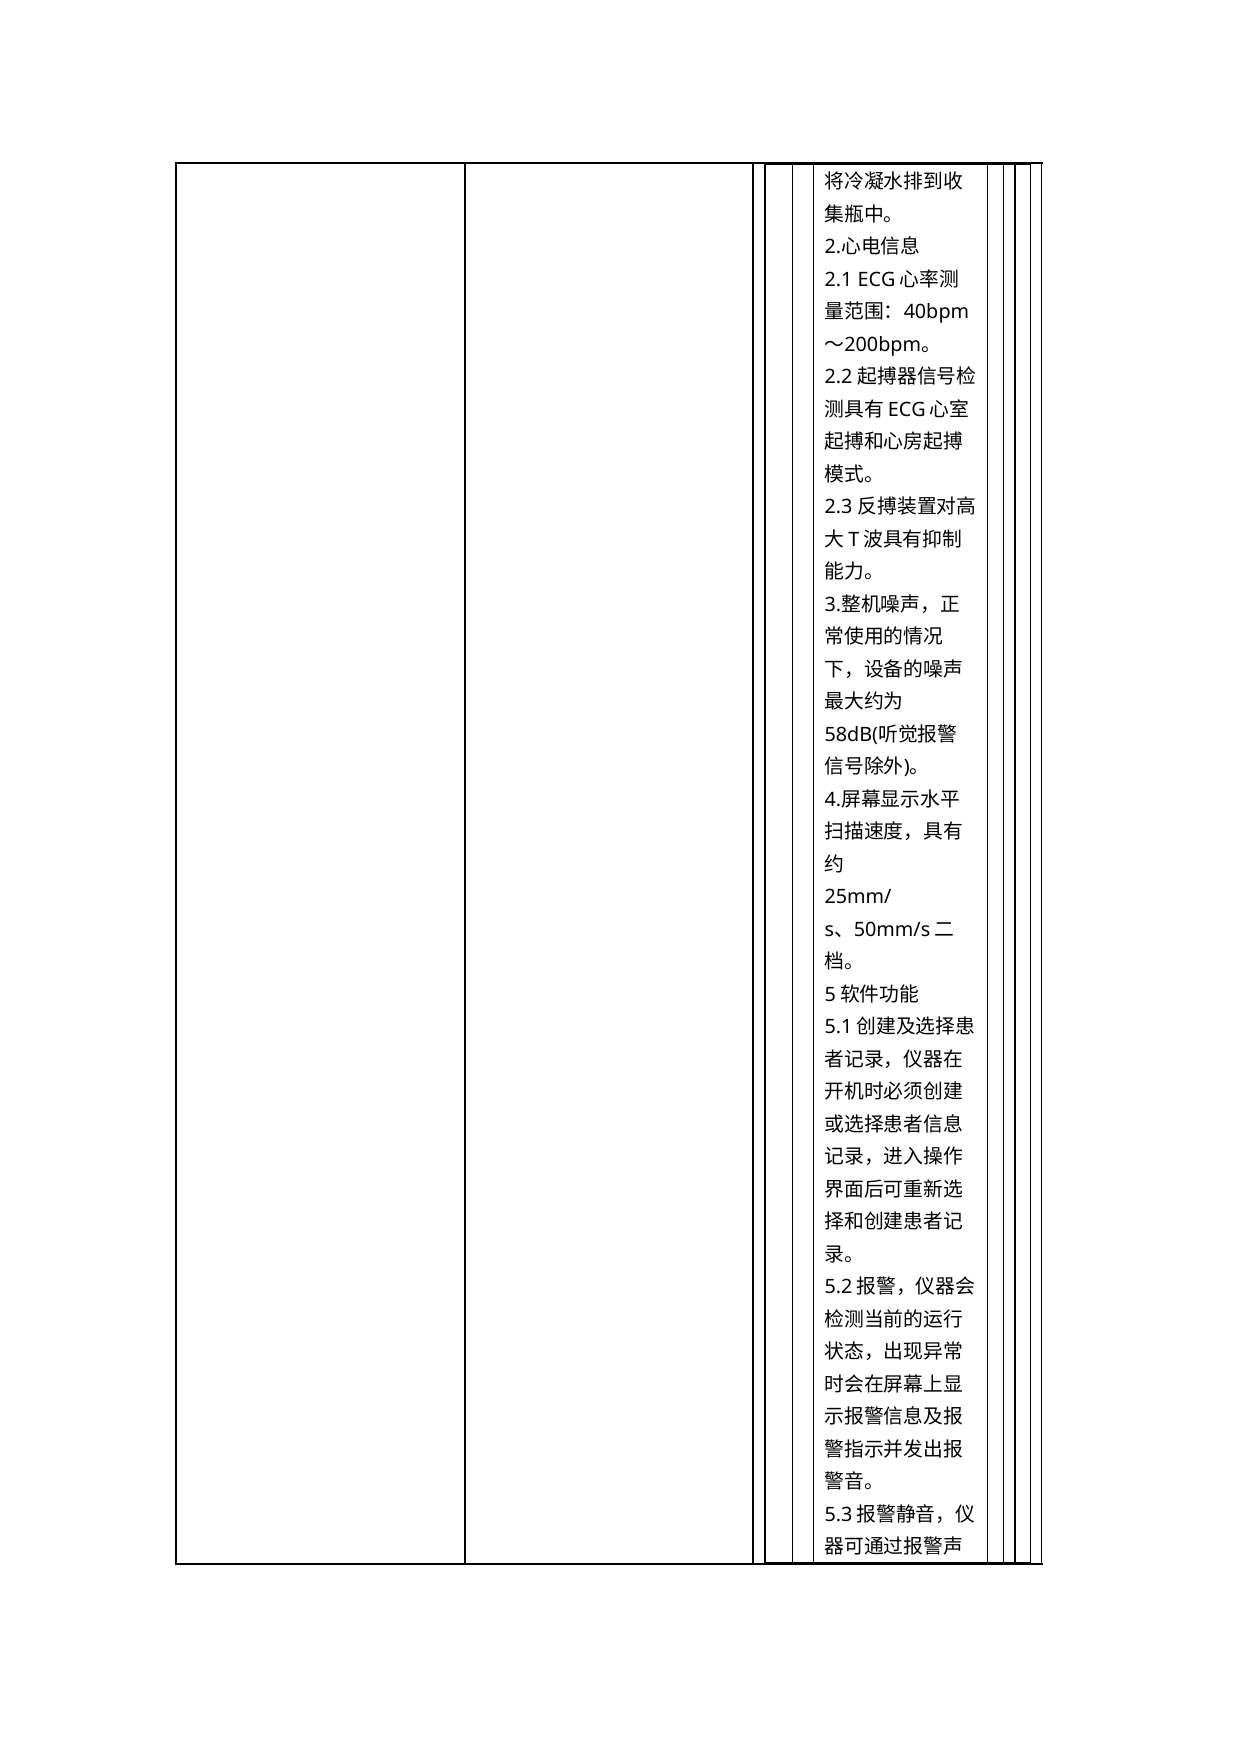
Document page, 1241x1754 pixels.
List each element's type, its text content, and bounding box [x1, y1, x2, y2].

table_cell 1 [177, 164, 464, 1563]
table_cell [1031, 164, 1041, 1563]
table_cell [1016, 165, 1030, 1562]
table_cell [466, 164, 752, 1563]
table_cell [1004, 165, 1014, 1562]
table_cell [766, 165, 792, 1562]
table_cell [793, 165, 813, 1562]
table_cell [988, 165, 1003, 1562]
table_cell [814, 165, 987, 1562]
table_cell [754, 164, 764, 1563]
